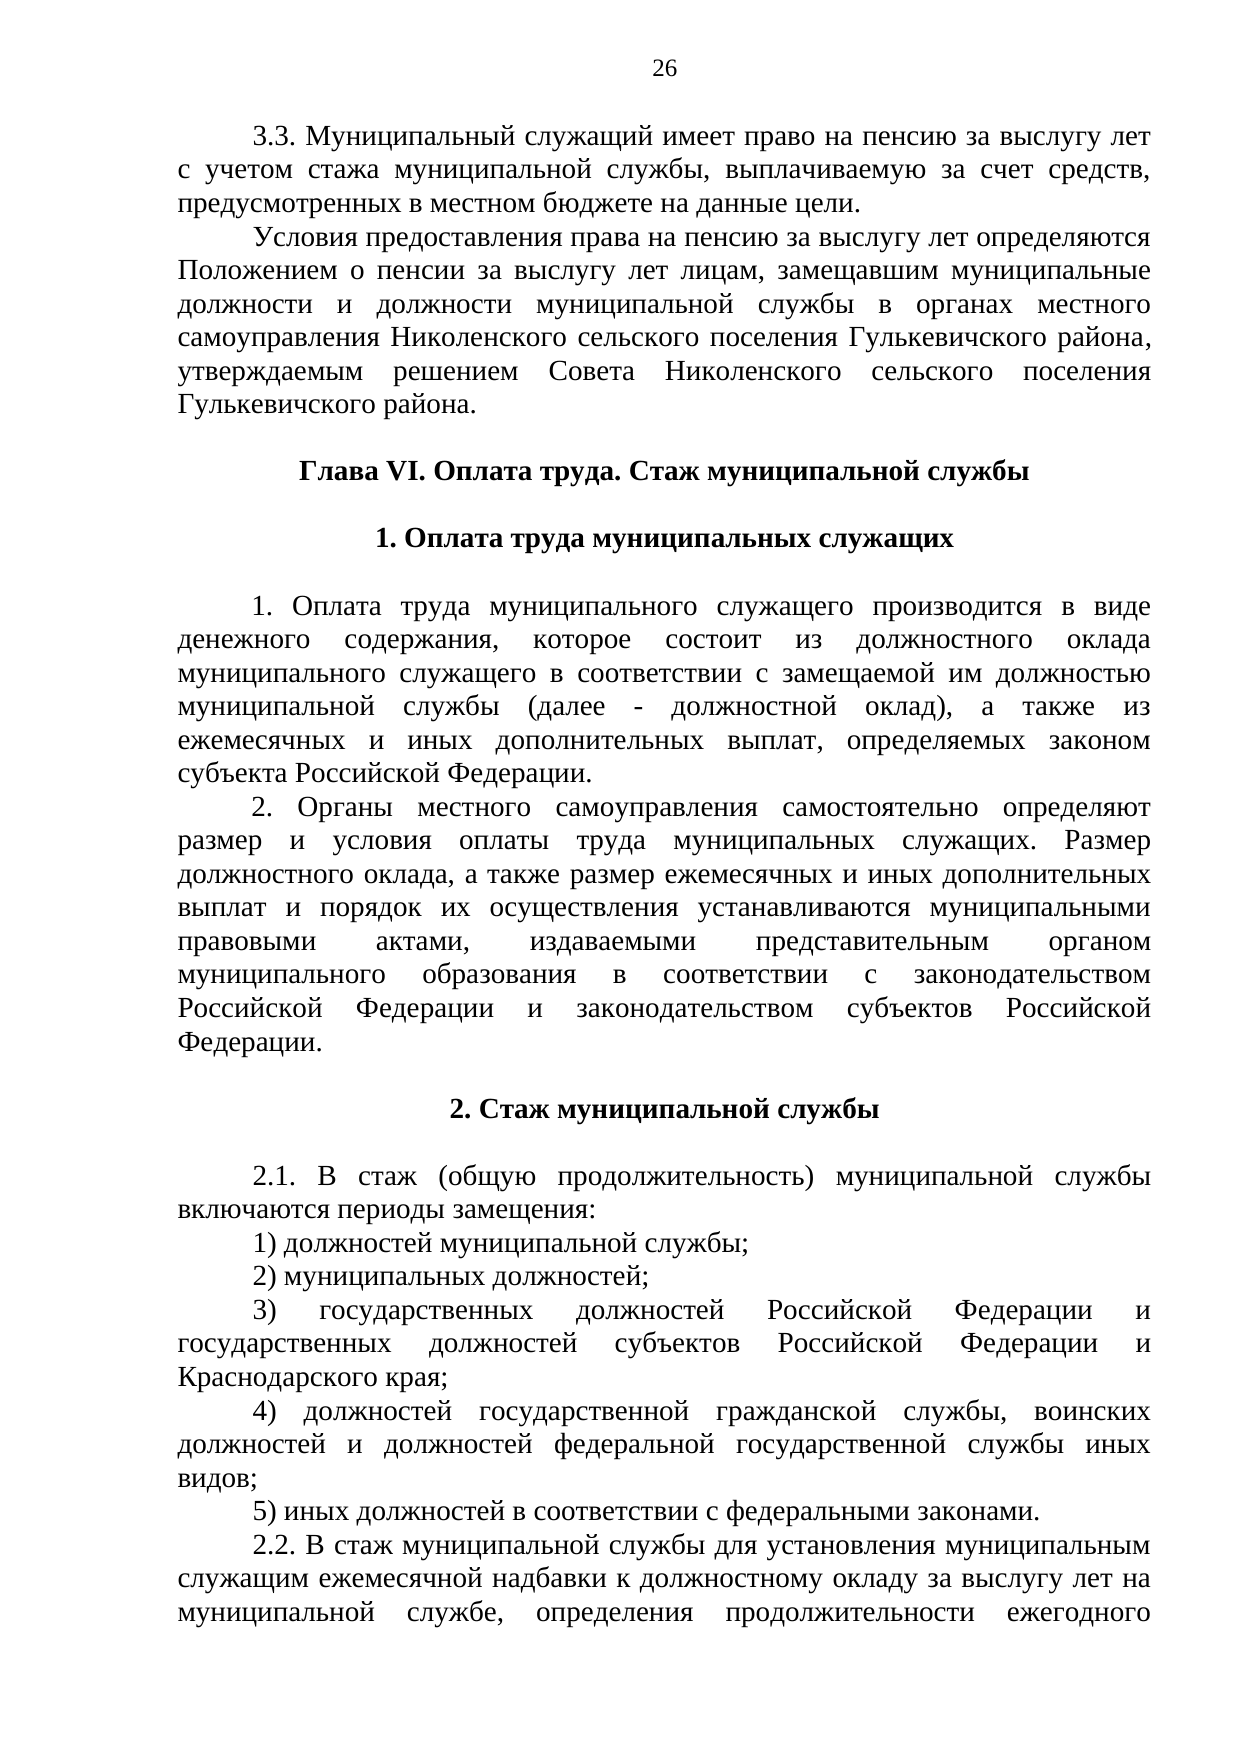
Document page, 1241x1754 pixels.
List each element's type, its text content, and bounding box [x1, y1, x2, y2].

text 3.3. Муниципальный служащий имеет право на пенсию за выслугу лет с учетом стажа муниципальной службы, выплачиваемую за счет средств, предусмотренных в местном бюджете на данные цели. [177, 118, 1152, 219]
text 2.1. В стаж (общую продолжительность) муниципальной службы включаются периоды замещения: [177, 1158, 1152, 1225]
text 3) государственных должностей Российской Федерации и государственных должностей субъектов Российской Федерации и Краснодарского края; [177, 1292, 1152, 1393]
text Условия предоставления права на пенсию за выслугу лет определяются Положением о пенсии за выслугу лет лицам, замещавшим муниципальные должности и должности муниципальной службы в органах местного самоуправления Николенского сельского поселения Гулькевичского района, утверждаемым решением Совета Николенского сельского поселения Гулькевичского района. [177, 219, 1152, 420]
text 2. Органы местного самоуправления самостоятельно определяют размер и условия оплаты труда муниципальных служащих. Размер должностного оклада, а также размер ежемесячных и иных дополнительных выплат и порядок их осуществления устанавливаются муниципальными правовыми актами, издаваемыми представительным органом муниципального образования в соответствии с законодательством Российской Федерации и законодательством субъектов Российской Федерации. [177, 789, 1152, 1057]
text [177, 1527, 1152, 1627]
text 5) иных должностей в соответствии с федеральными законами. [177, 1493, 1152, 1527]
text 4) должностей государственной гражданской службы, воинских должностей и должностей федеральной государственной службы иных видов; [177, 1393, 1152, 1493]
text 2) муниципальных должностей; [177, 1258, 1152, 1292]
text 2. Стаж муниципальной службы [177, 1091, 1152, 1124]
text Глава VI. Оплата труда. Стаж муниципальной службы [177, 453, 1152, 487]
text 1) должностей муниципальной службы; [177, 1225, 1152, 1258]
text 1. Оплата труда муниципальных служащих [177, 521, 1152, 554]
text 1. Оплата труда муниципального служащего производится в виде денежного содержания, которое состоит из должностного оклада муниципального служащего в соответствии с замещаемой им должностью муниципальной службы (далее - должностной оклад), а также из ежемесячных и иных дополнительных выплат, определяемых законом субъекта Российской Федерации. [177, 588, 1152, 789]
